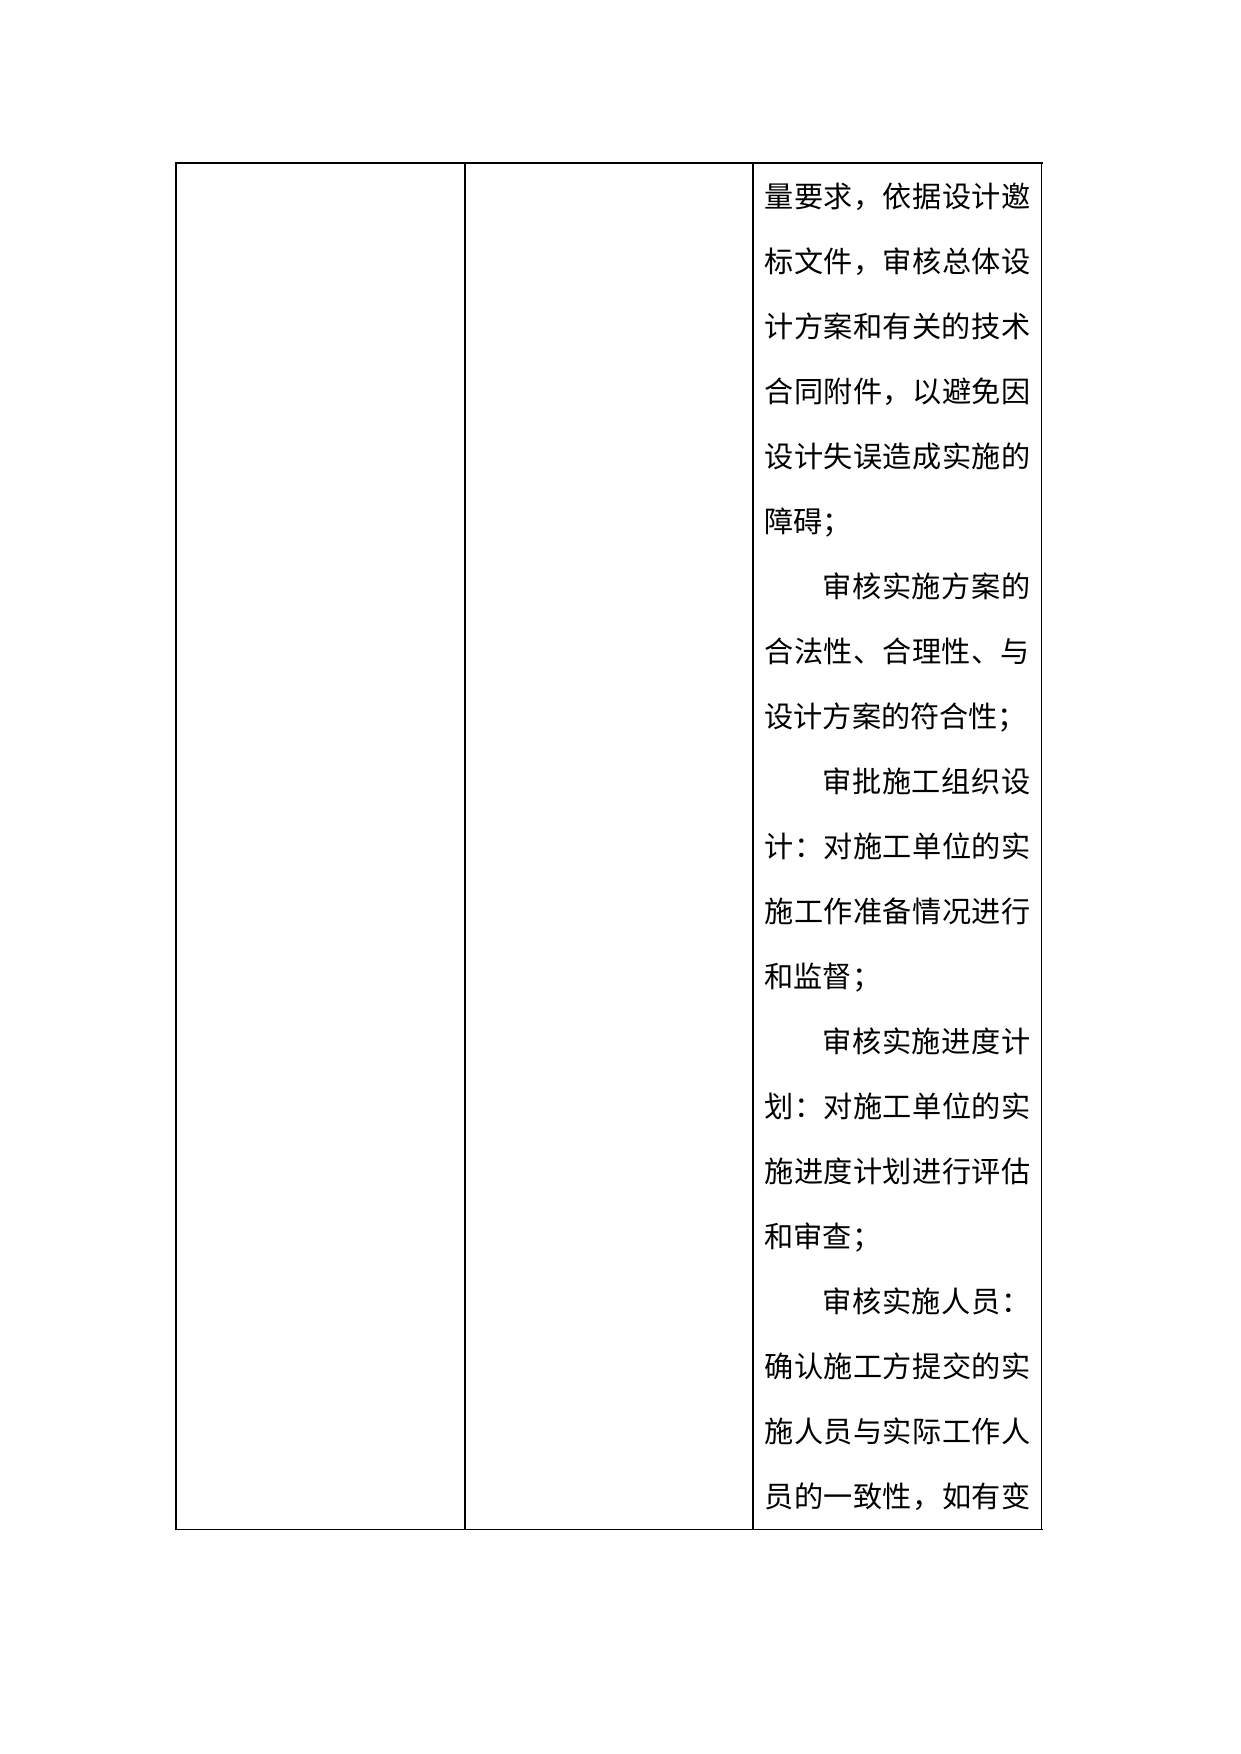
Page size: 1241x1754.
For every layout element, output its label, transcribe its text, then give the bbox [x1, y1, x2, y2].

table_cell 1 [177, 164, 464, 1528]
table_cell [754, 164, 1041, 1528]
table_cell [466, 164, 752, 1528]
